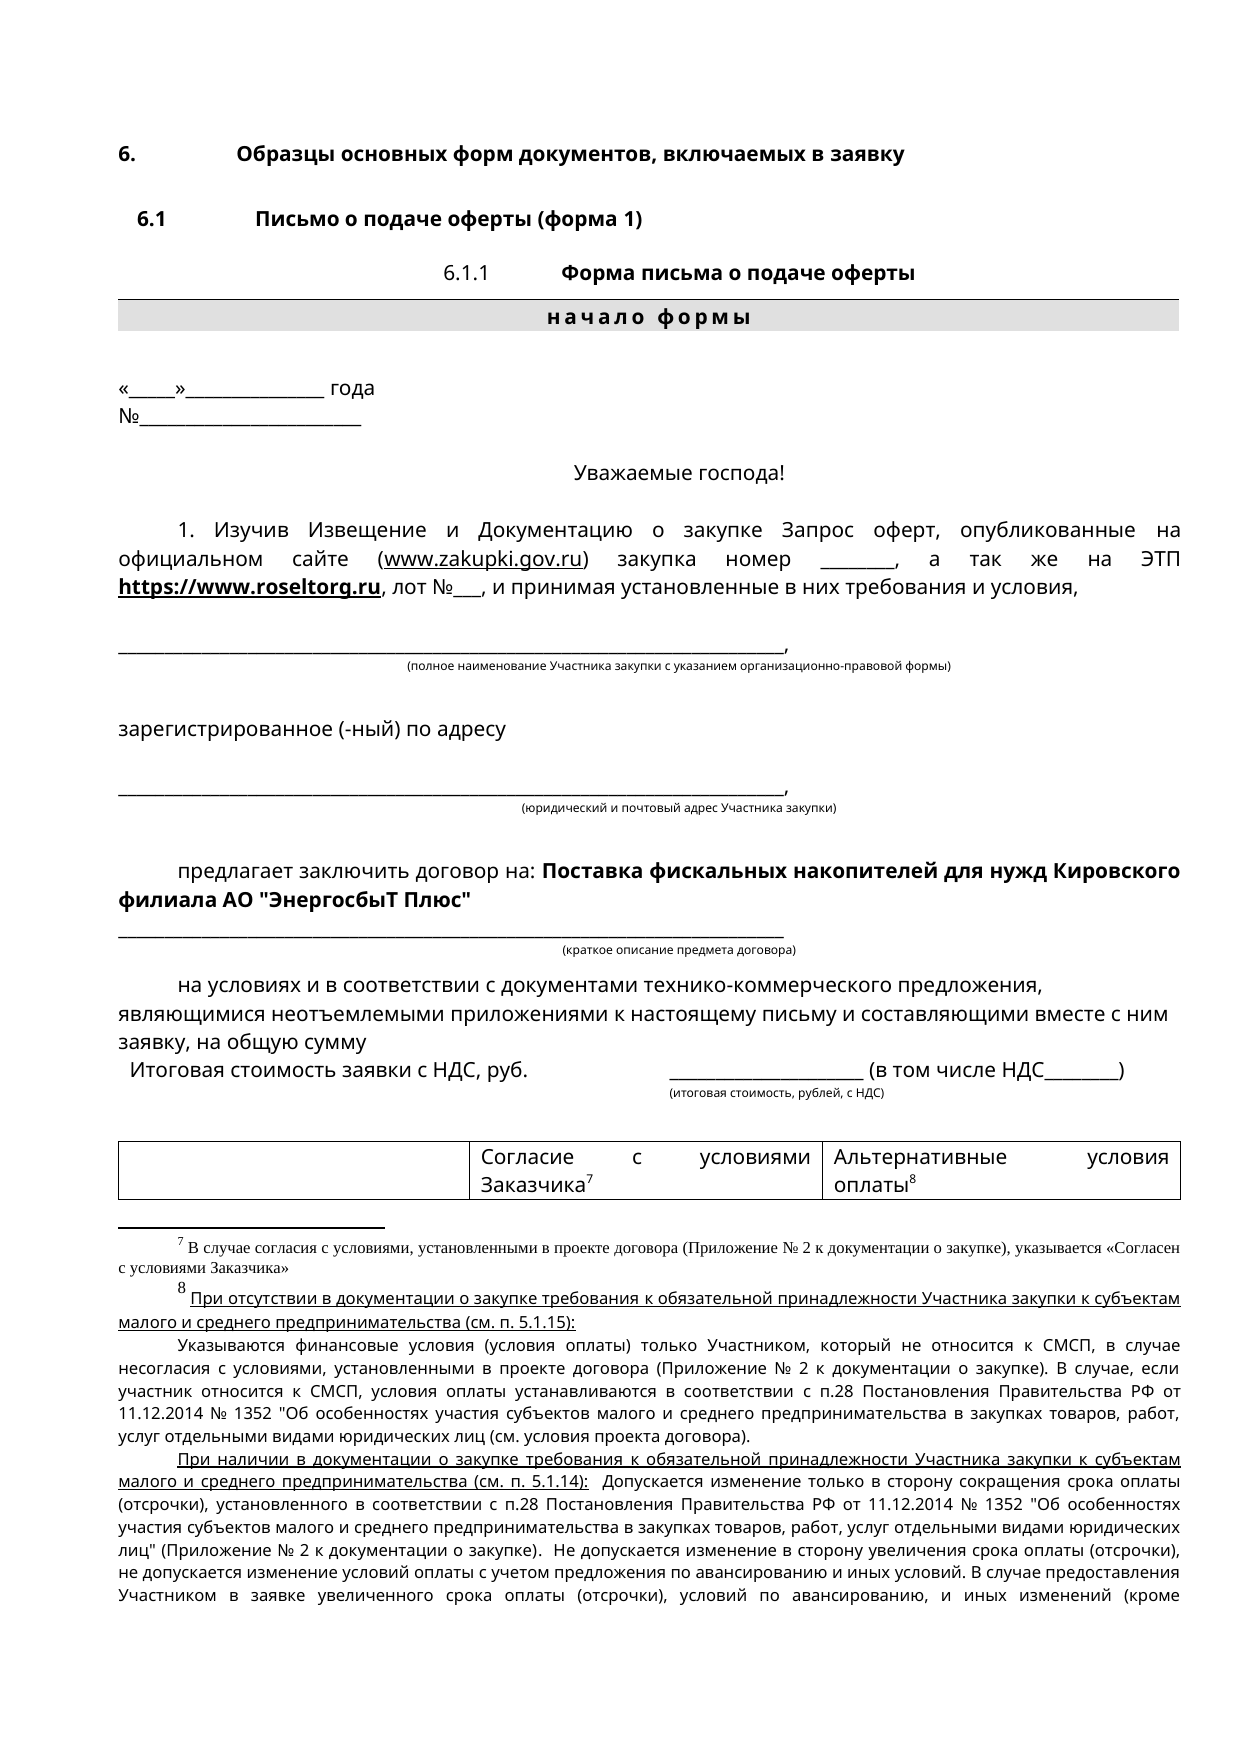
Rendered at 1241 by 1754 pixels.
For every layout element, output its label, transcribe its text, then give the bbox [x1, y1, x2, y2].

text (юридический и почтовый адрес Участника закупки) [118, 800, 1181, 828]
subtitle Письмо о подаче оферты (форма 1) [137, 204, 1181, 233]
table_header Согласие с условиями Заказчика [470, 1142, 822, 1199]
text ________________________________________________________________________, [118, 629, 1181, 657]
text (полное наименование Участника закупки с указанием организационно-правовой формы) [118, 657, 1181, 686]
text зарегистрированное (-ный) по адресу [118, 714, 1181, 743]
subtitle Образцы основных форм документов, включаемых в заявку [118, 139, 1181, 167]
table_header [119, 1142, 469, 1199]
text (краткое описание предмета договора) [118, 942, 1181, 970]
text Уважаемые господа! [118, 458, 1181, 487]
text №________________________ [118, 402, 635, 430]
text ________________________________________________________________________ [118, 913, 1181, 942]
table_header _____________________ (в том числе НДС________) (итоговая стоимость, рублей, с НДС) [658, 1056, 1198, 1112]
text Форма письма о подаче оферты [384, 258, 1181, 286]
text начало формы [118, 300, 1179, 331]
text «_____»_______________ года [118, 373, 635, 402]
text на условиях и в соответствии с документами технико-коммерческого предложения, являющимися неотъемлемыми приложениями к настоящему письму и составляющими вместе с ним заявку, на общую сумму [118, 970, 1181, 1056]
table_header Альтернативные условия оплаты [823, 1142, 1180, 1199]
text 1. Изучив Извещение и Документацию о закупке Запрос оферт, опубликованные на официальном сайте (www.zakupki.gov.ru) закупка номер ________, а так же на ЭТП https://www.roseltorg.ru, лот №___, и принимая установленные в них требования и условия, [118, 515, 1181, 601]
text ________________________________________________________________________, [118, 771, 1181, 800]
text предлагает заключить договор на: Поставка фискальных накопителей для нужд Кировского филиала АО "ЭнергосбыТ Плюс" [118, 857, 1181, 913]
table_header Итоговая стоимость заявки с НДС, руб. [118, 1056, 658, 1112]
